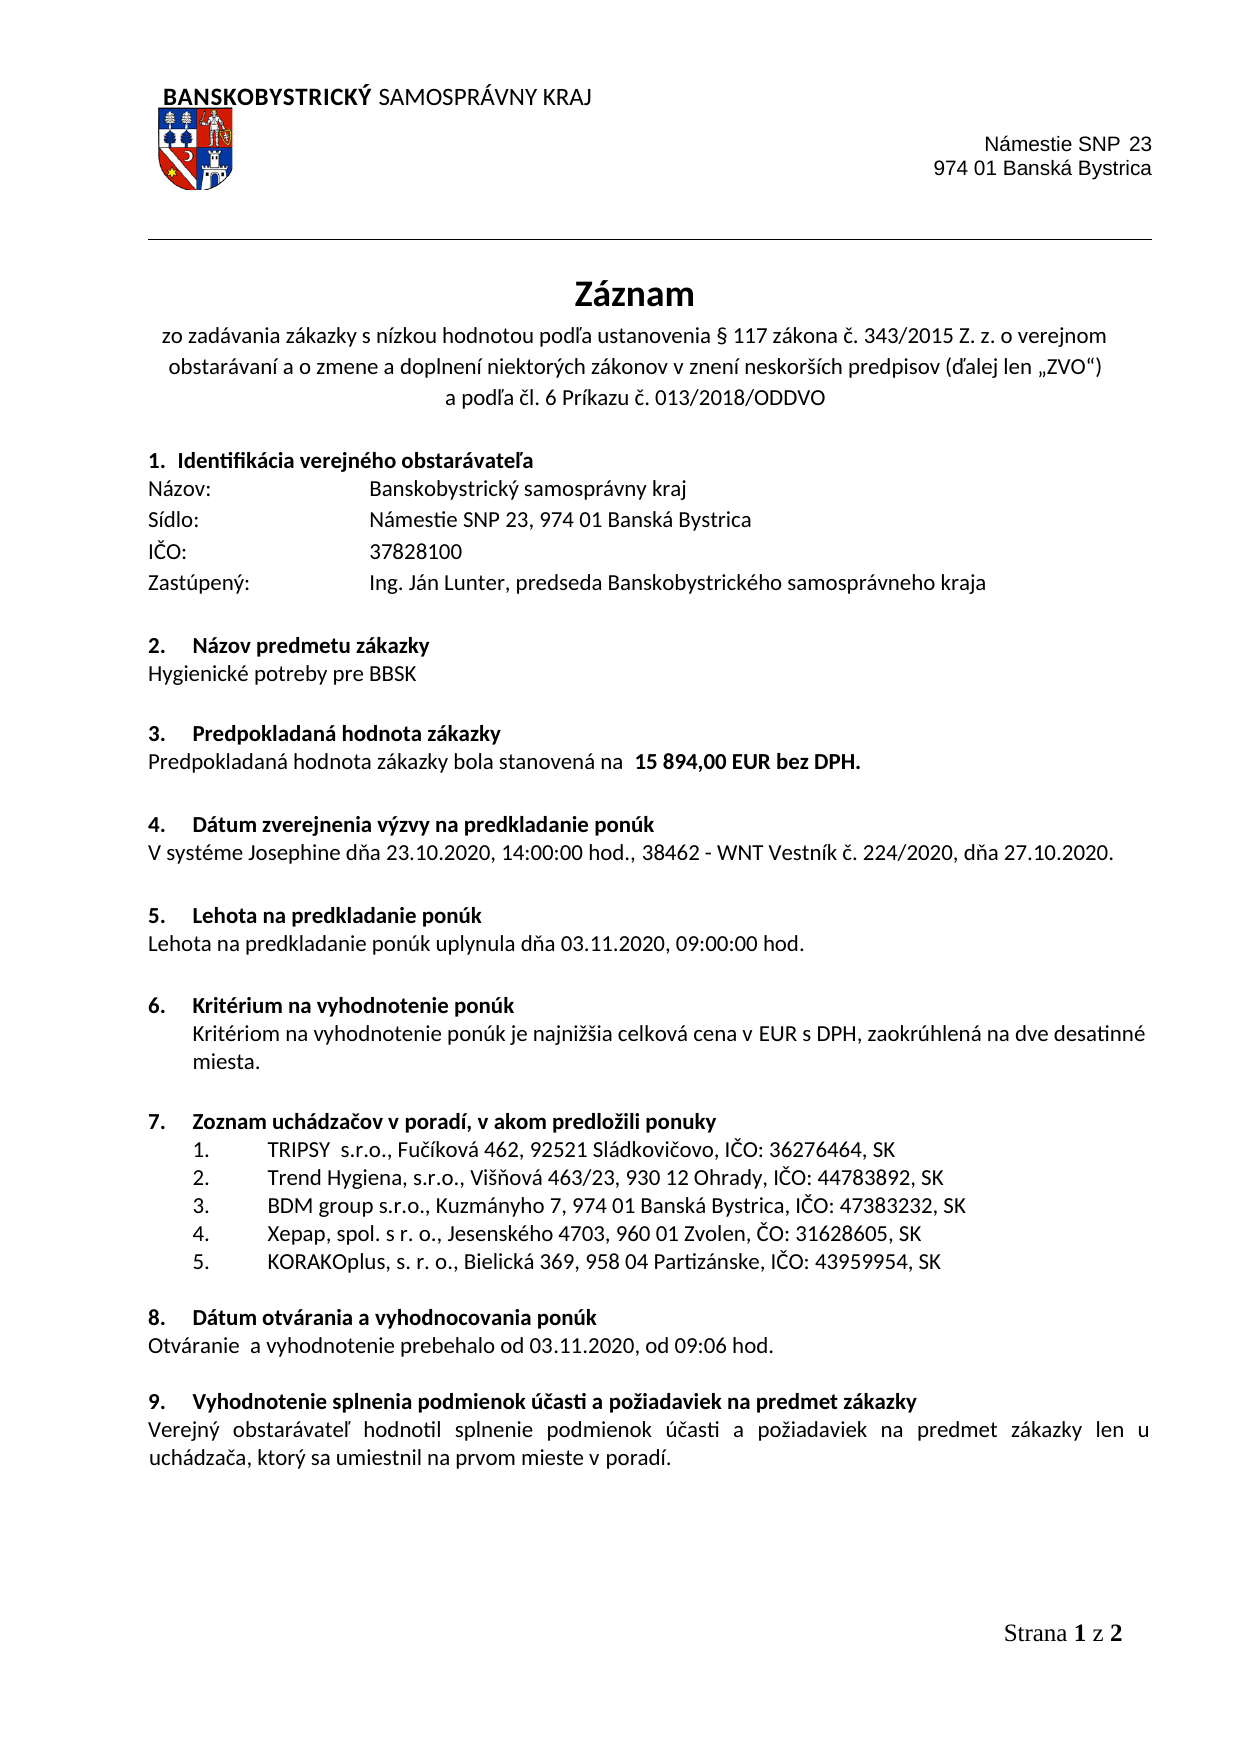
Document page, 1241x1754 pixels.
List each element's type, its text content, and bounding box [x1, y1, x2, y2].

list Názov predmetu zákazky [148, 631, 1152, 659]
text Názov: Banskobystrický samosprávny kraj [148, 474, 1122, 502]
list Lehota na predkladanie ponúk [148, 901, 1152, 929]
list Predpokladaná hodnota zákazky [148, 719, 1152, 747]
text Hygienické potreby pre BBSK [148, 659, 1122, 687]
list Xepap, spol. s r. o., Jesenského 4703, 960 01 Zvolen, ČO: 31628605, SK [192, 1219, 1152, 1247]
list Identifikácia verejného obstarávateľa [148, 446, 1152, 474]
list Dátum otvárania a vyhodnocovania ponúk [148, 1303, 1152, 1331]
list Dátum zverejnenia výzvy na predkladanie ponúk [148, 810, 1152, 838]
text Zastúpený: Ing. Ján Lunter, predseda Banskobystrického samosprávneho kraja [148, 568, 1122, 597]
text Otváranie a vyhodnotenie prebehalo od 03.11.2020, od 09:06 hod. [148, 1331, 1122, 1359]
list Vyhodnotenie splnenia podmienok účasti a požiadaviek na predmet zákazky [148, 1387, 1152, 1416]
list Trend Hygiena, s.r.o., Višňová 463/23, 930 12 Ohrady, IČO: 44783892, SK [192, 1163, 1152, 1191]
text V systéme Josephine dňa 23.10.2020, 14:00:00 hod., 38462 - WNT Vestník č. 224/2020, dňa 27.10.2020. [642, 838, 1122, 866]
text Verejný obstarávateľ hodnotil splnenie podmienok účasti a požiadaviek na predmet zákazky len u uchádzača, ktorý sa umiestnil na prvom mieste v poradí. [148, 1416, 1152, 1472]
text Záznam [148, 270, 1122, 316]
list BDM group s.r.o., Kuzmányho 7, 974 01 Banská Bystrica, IČO: 47383232, SK [192, 1191, 1152, 1219]
list Zoznam uchádzačov v poradí, v akom predložili ponuky [148, 1107, 1152, 1135]
list Kritérium na vyhodnotenie ponúk [148, 991, 1152, 1019]
text IČO: 37828100 [148, 537, 1122, 565]
text Lehota na predkladanie ponúk uplynula dňa 03.11.2020, 09:00:00 hod. [148, 929, 1122, 957]
list Kritériom na vyhodnotenie ponúk je najnižšia celková cena v EUR s DPH, zaokrúhlená na dve desatinné miesta. [192, 1019, 1152, 1075]
text zo zadávania zákazky s nízkou hodnotou podľa ustanovenia § 117 zákona č. 343/2015 Z. z. o verejnom obstarávaní a o zmene a doplnení niektorých zákonov v znení neskorších predpisov (ďalej len „ZVO“) a podľa čl. 6 Príkazu č. 013/2018/ODDVO [148, 321, 1122, 411]
picture [157, 107, 233, 189]
list KORAKOplus, s. r. o., Bielická 369, 958 04 Partizánske, IČO: 43959954, SK [192, 1247, 1152, 1275]
text Sídlo: Námestie SNP 23, 974 01 Banská Bystrica [148, 506, 1122, 534]
list TRIPSY s.r.o., Fučíková 462, 92521 Sládkovičovo, IČO: 36276464, SK [192, 1135, 1152, 1163]
text Predpokladaná hodnota zákazky bola stanovená na 15 894,00 EUR bez DPH. [148, 747, 1122, 775]
